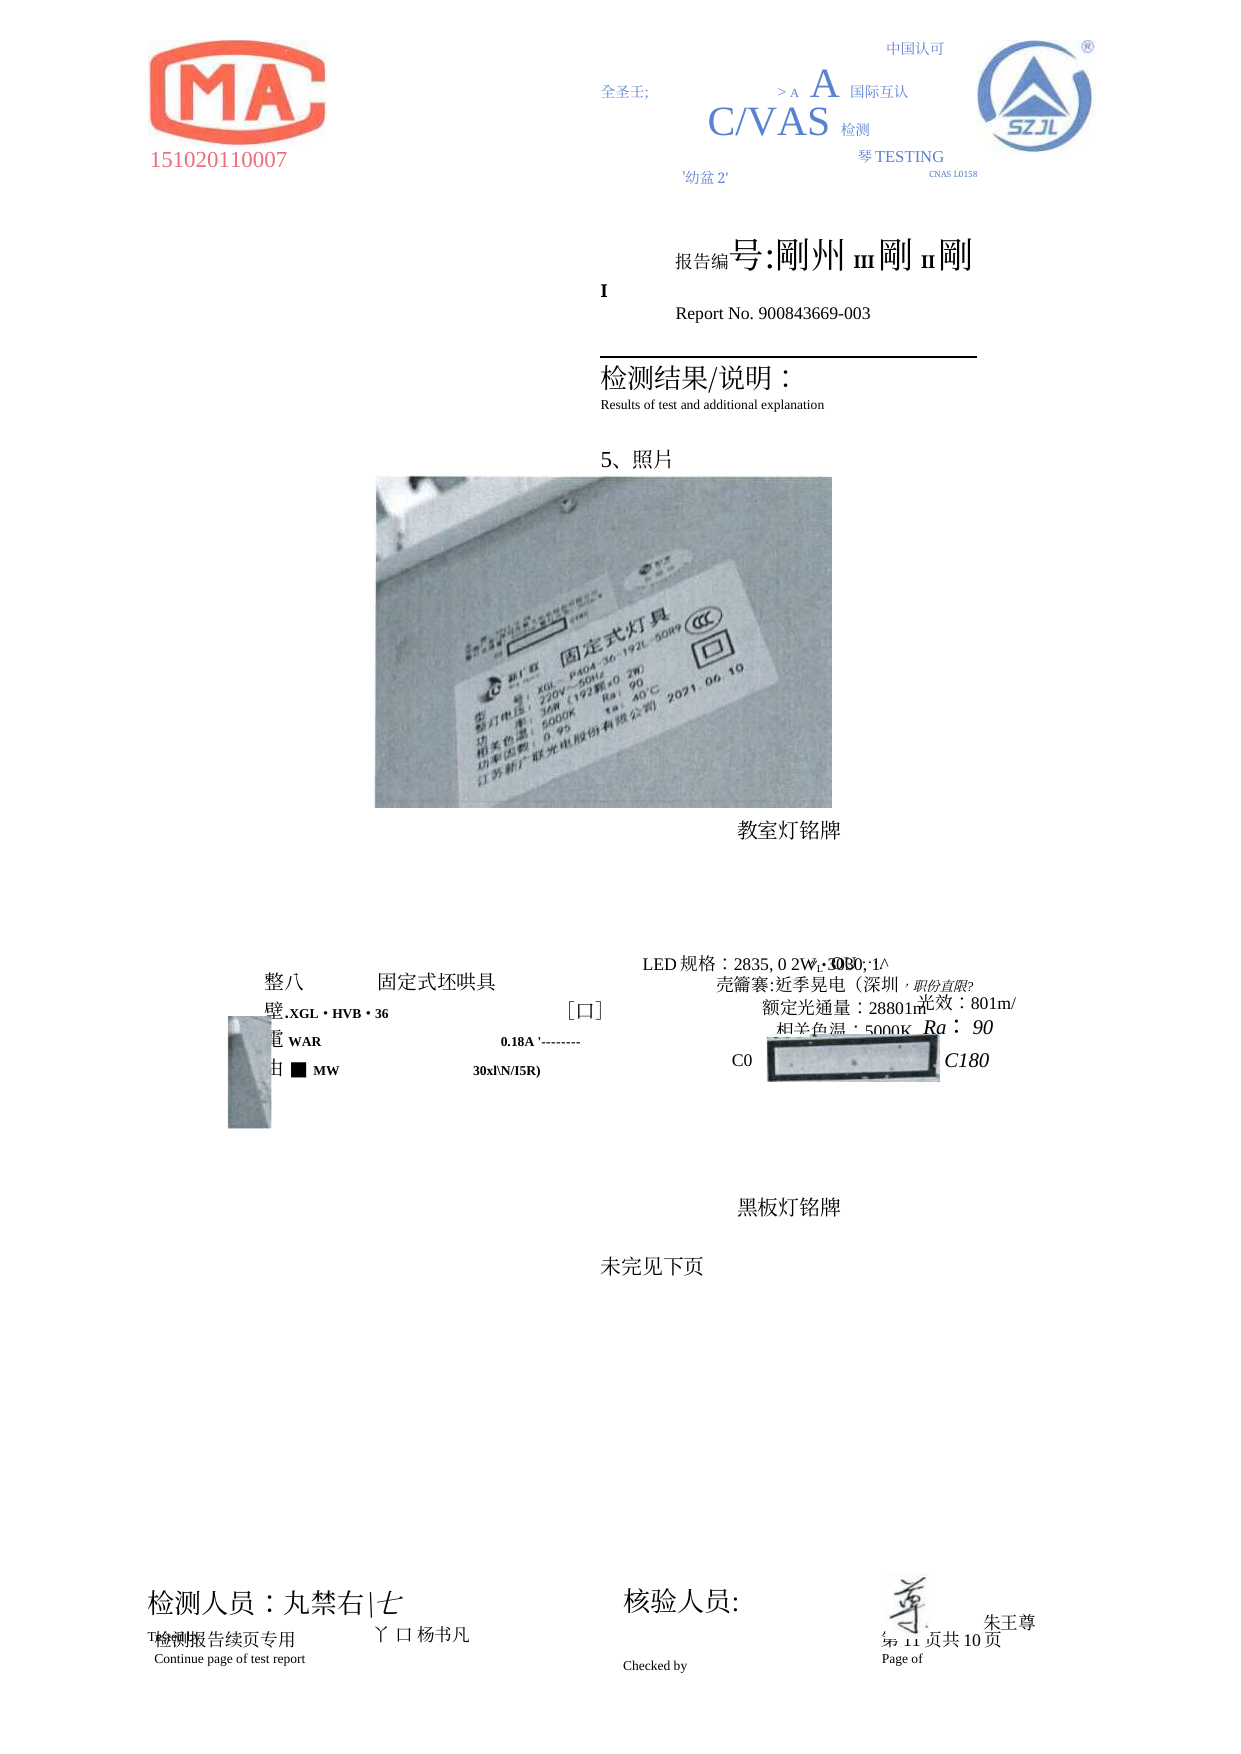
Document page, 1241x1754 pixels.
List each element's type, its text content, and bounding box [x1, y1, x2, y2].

subtitle 检测人员：丸禁右\七 [147, 1582, 575, 1621]
text 5、照片 [600, 443, 977, 473]
text 朱王尊 [983, 1609, 1050, 1634]
text Report No. 900843669-003 [600, 302, 977, 323]
text 报告编号:剛州III剛II剛I [600, 227, 977, 302]
text 琴testing [600, 143, 944, 167]
picture [227, 1016, 272, 1129]
text 黑板灯铭牌 [600, 1191, 977, 1221]
text '幼盆2' CNAS L0158 [600, 167, 977, 188]
text Results of test and additional explanation [600, 396, 977, 412]
text 中国认可 [600, 38, 944, 59]
text Checked by [623, 1658, 733, 1673]
picture [885, 1573, 931, 1639]
text Tested by 丫 口 杨书凡 [147, 1621, 575, 1646]
picture [148, 40, 327, 147]
text 教室灯铭牌 [600, 814, 977, 844]
text C/VAS 检测 [600, 107, 976, 143]
text 未完见下页 [600, 1250, 977, 1280]
picture [976, 40, 1096, 154]
picture [373, 475, 832, 808]
subtitle 核验人员: [623, 1580, 733, 1658]
text 全圣壬; > a A 国际互认 [600, 59, 976, 107]
subtitle 检测结果/说明： [600, 358, 977, 396]
picture [766, 1034, 940, 1082]
